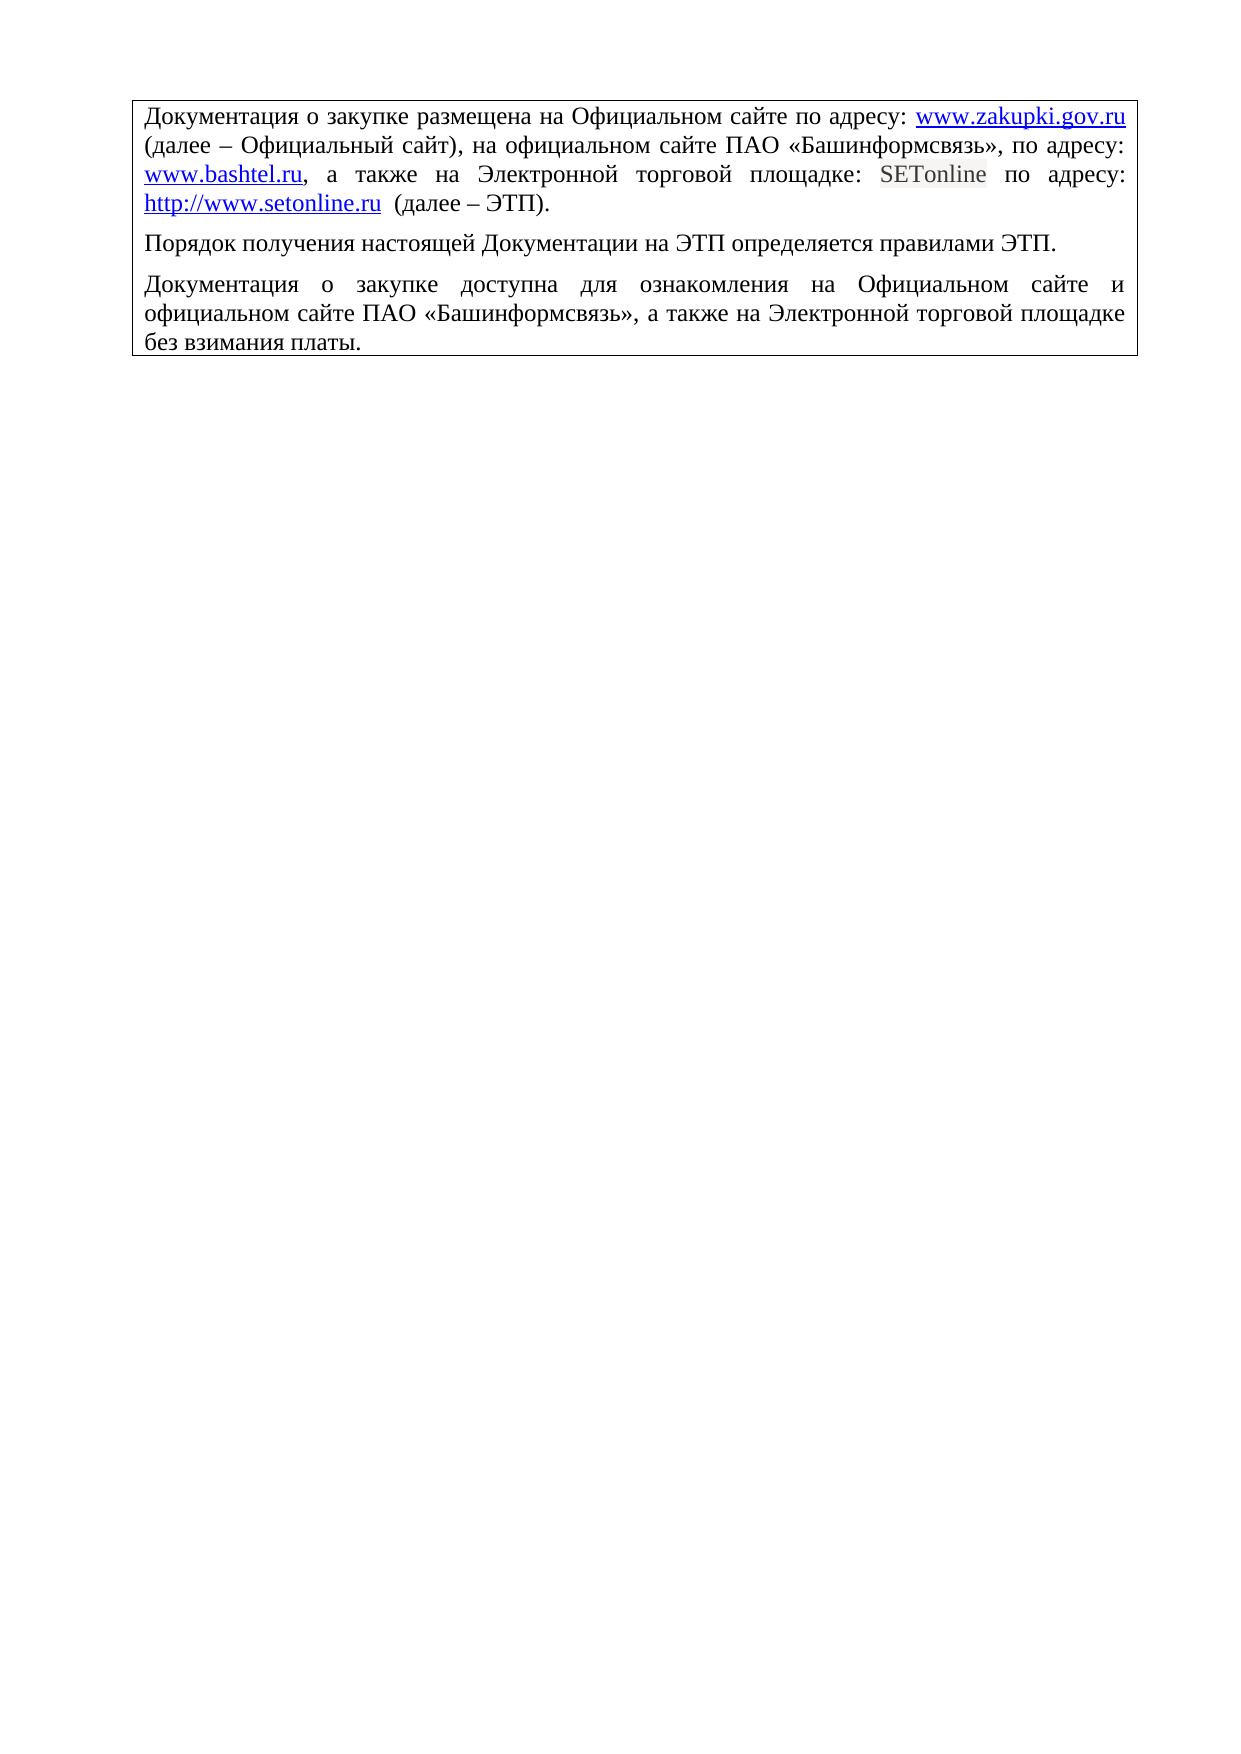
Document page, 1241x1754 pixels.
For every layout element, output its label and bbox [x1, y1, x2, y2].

table_cell [133, 101, 1137, 355]
